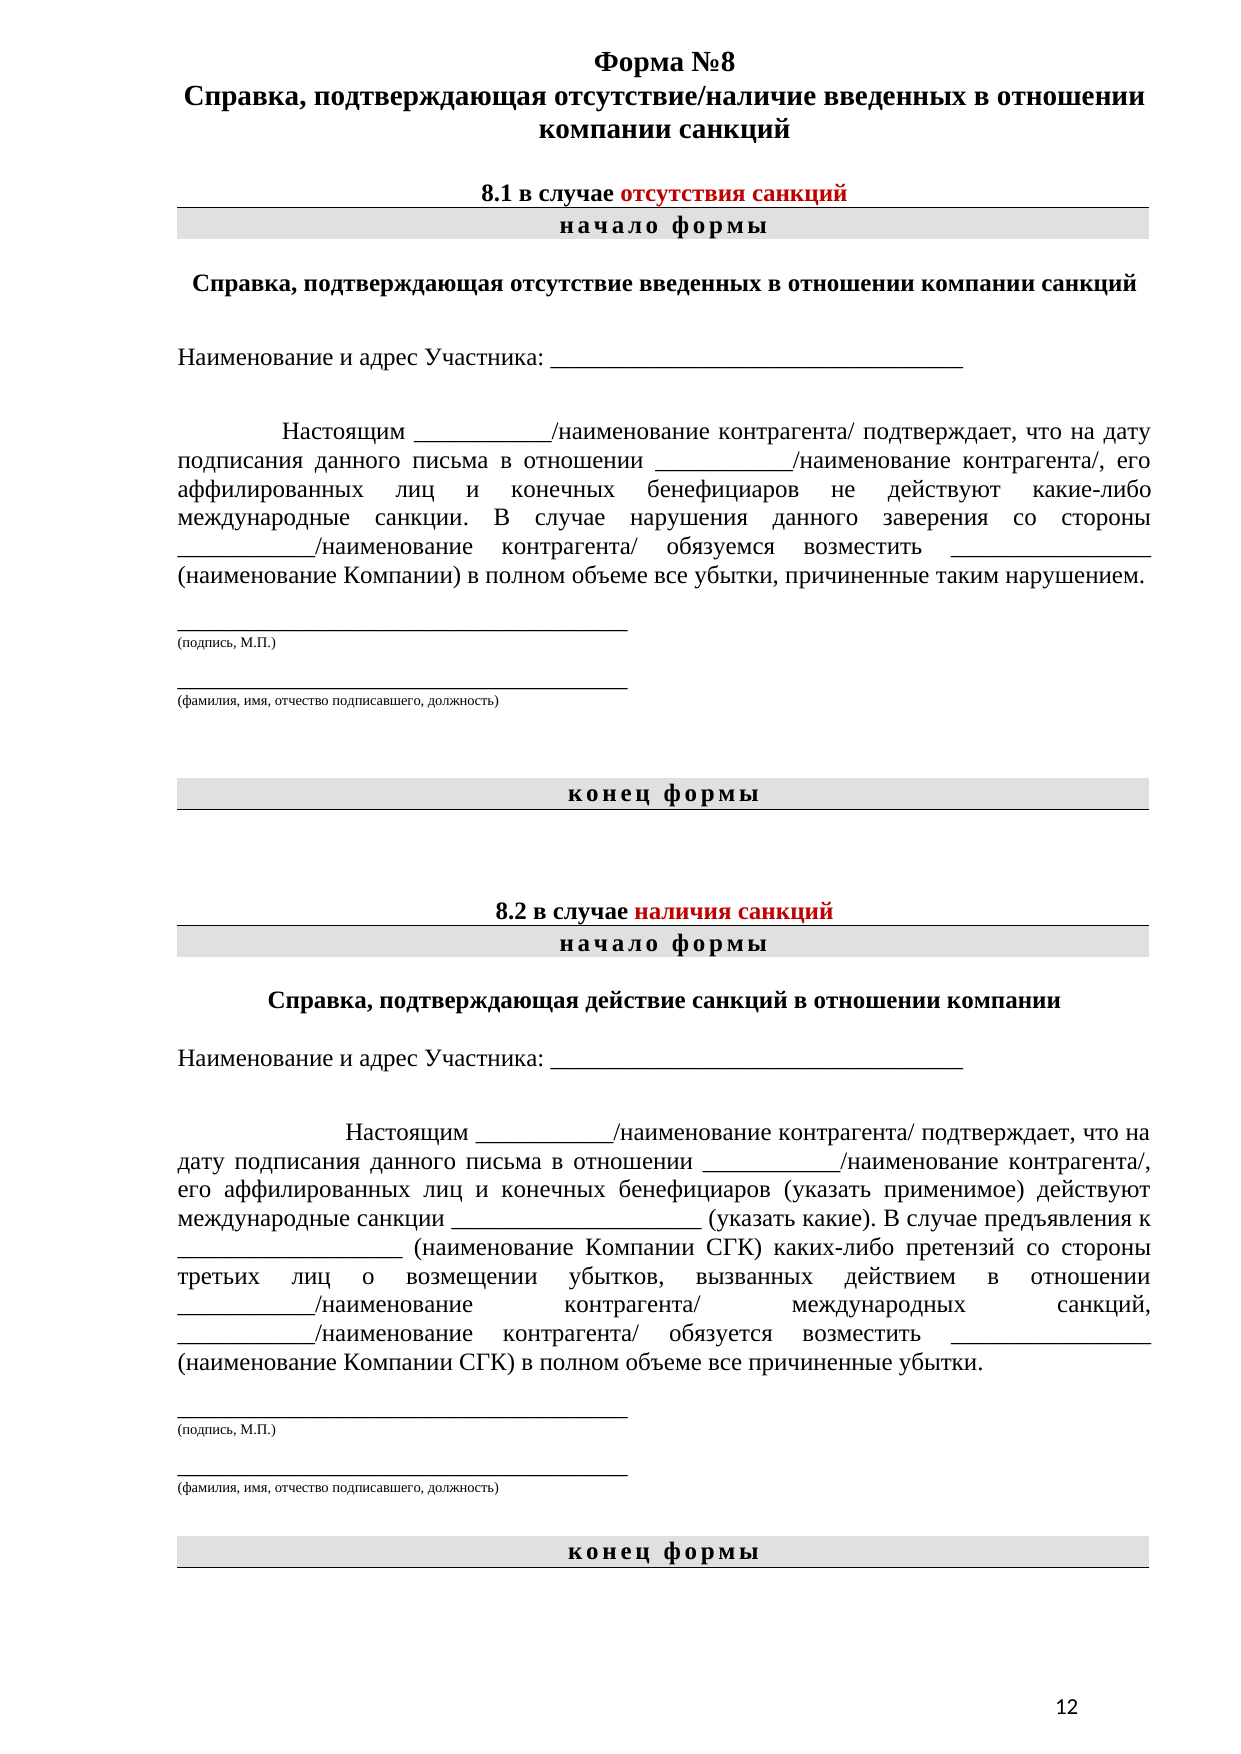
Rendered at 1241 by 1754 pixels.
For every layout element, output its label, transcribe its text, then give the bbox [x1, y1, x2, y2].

text Настоящим ___________/наименование контрагента/ подтверждает, что на дату подписания данного письма в отношении ___________/наименование контрагента/, его аффилированных лиц и конечных бенефициаров не действуют какие-либо международные санкции. В случае нарушения данного заверения со стороны ___________/наименование контрагента/ обязуемся возместить ________________ (наименование Компании) в полном объеме все убытки, причиненные таким нарушением. [177, 416, 1152, 589]
text (фамилия, имя, отчество подписавшего, должность) [177, 1479, 768, 1507]
text конец формы [177, 778, 1149, 809]
text 8.2 в случае наличия санкций [177, 896, 1152, 925]
text Настоящим ___________/наименование контрагента/ подтверждает, что на дату подписания данного письма в отношении ___________/наименование контрагента/, его аффилированных лиц и конечных бенефициаров (указать применимое) действуют международные санкции ____________________ (указать какие). В случае предъявления к __________________ (наименование Компании СГК) каких-либо претензий со стороны третьих лиц о возмещении убытков, вызванных действием в отношении ___________/наименование контрагента/ международных санкций, ___________/наименование контрагента/ обязуется возместить ________________ (наименование Компании СГК) в полном объеме все причиненные убытки. [177, 1117, 1152, 1376]
text (подпись, М.П.) [177, 634, 768, 663]
text Наименование и адрес Участника: _________________________________ [177, 342, 1152, 371]
text Справка, подтверждающая отсутствие введенных в отношении компании санкций [177, 268, 1152, 297]
text конец формы [177, 1536, 1149, 1567]
text начало формы [177, 926, 1149, 957]
text ____________________________________ [177, 1450, 1152, 1479]
text Форма №8 [177, 44, 1152, 78]
text начало формы [177, 208, 1149, 239]
text 8.1 в случае отсутствия санкций [177, 178, 1152, 207]
text Наименование и адрес Участника: _________________________________ [177, 1043, 1152, 1072]
text ____________________________________ [177, 663, 1152, 692]
text Справка, подтверждающая действие санкций в отношении компании [177, 985, 1152, 1014]
text ____________________________________ [177, 605, 1152, 634]
text Справка, подтверждающая отсутствие/наличие введенных в отношении компании санкций [177, 78, 1152, 145]
text (фамилия, имя, отчество подписавшего, должность) [177, 692, 768, 720]
text (подпись, М.П.) [177, 1421, 768, 1450]
text ____________________________________ [177, 1392, 1152, 1421]
